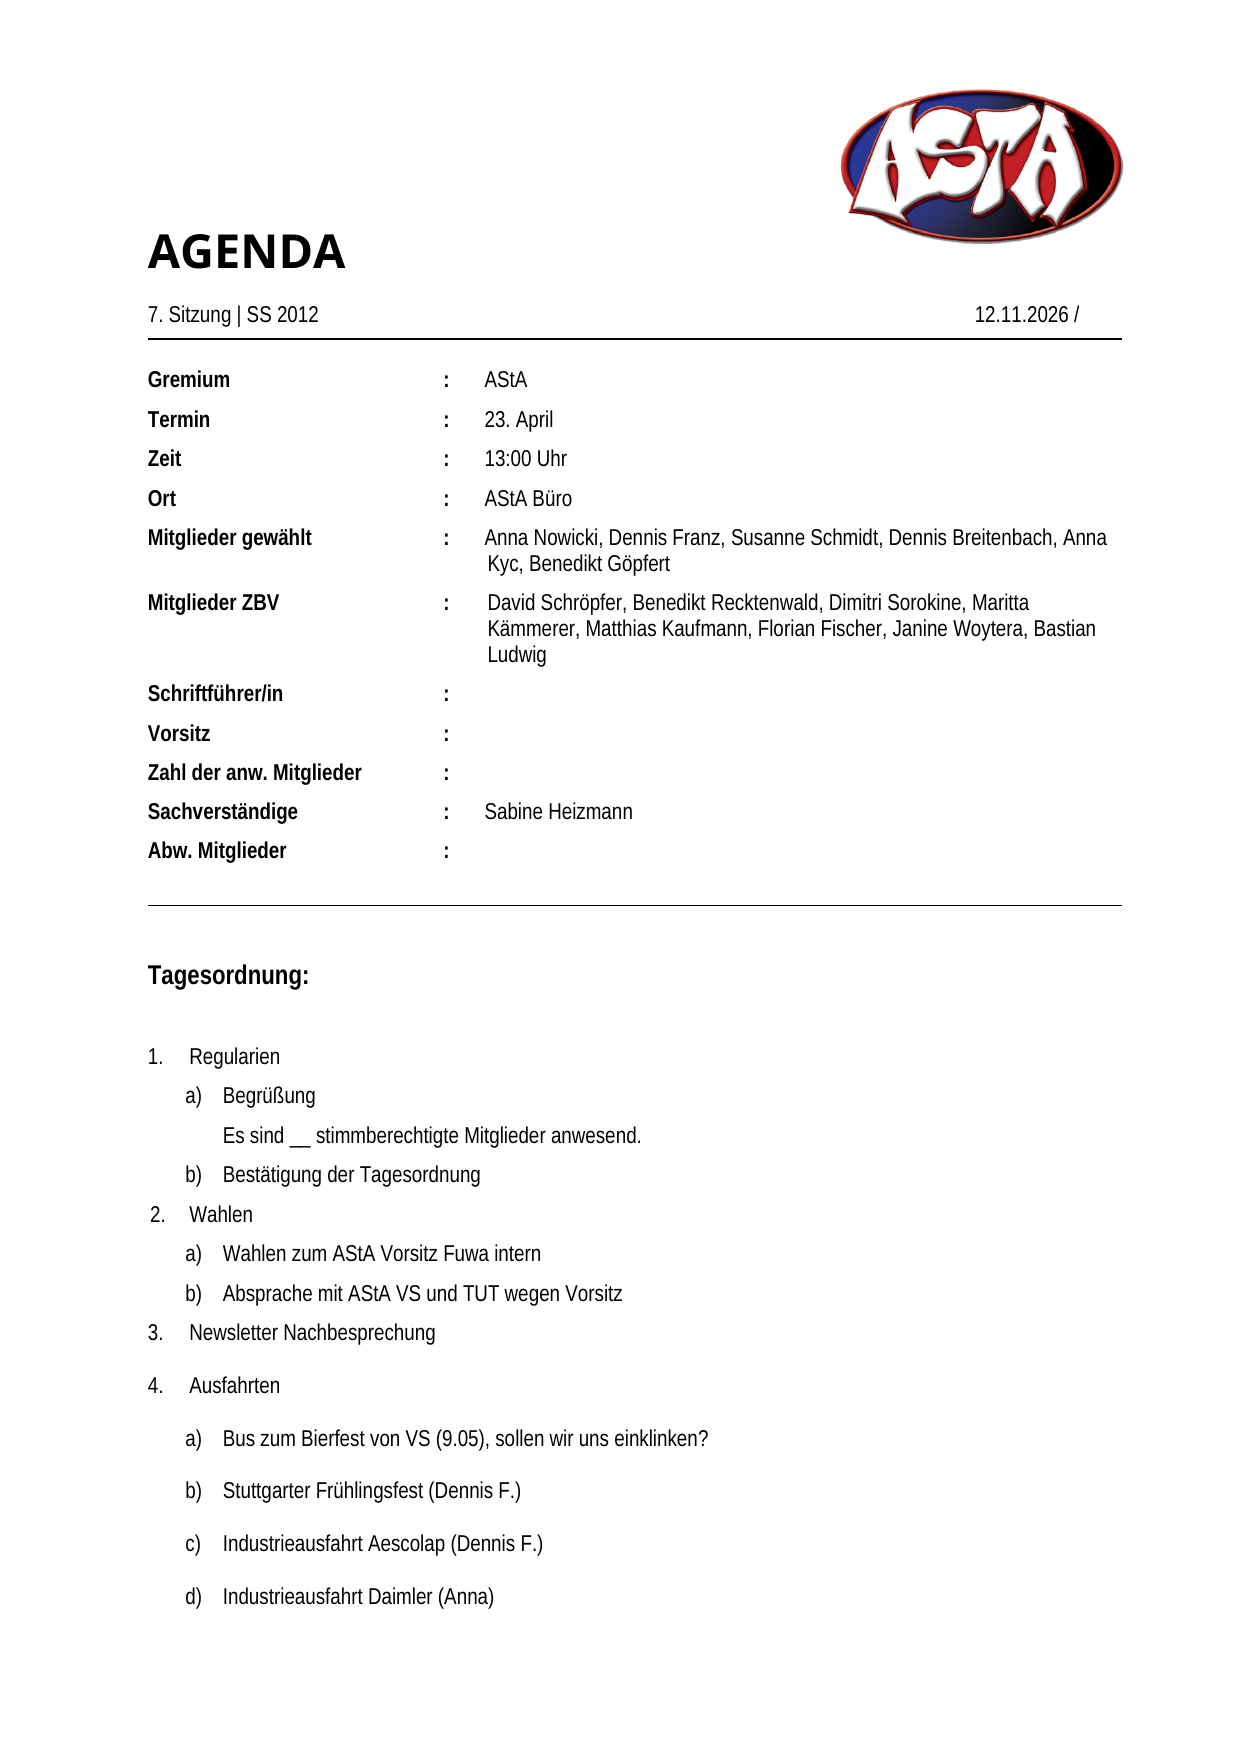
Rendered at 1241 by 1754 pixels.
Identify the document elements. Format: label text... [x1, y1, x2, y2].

text 7. Sitzung | SS 2012 23.04.2012 / [148, 301, 1122, 327]
text AGENDA [148, 218, 1122, 282]
picture [833, 75, 1134, 266]
text Zahl der anw. Mitglieder : [148, 759, 1122, 786]
list Newsletter Nachbesprechung [148, 1319, 1122, 1346]
text Mitglieder ZBV : David Schröpfer, Benedikt Recktenwald, Dimitri Sorokine, Maritta Kämmerer, Matthias Kaufmann, Florian Fischer, Janine Woytera, Bastian Ludwig [148, 589, 1122, 668]
list Regularien [148, 1043, 1122, 1069]
list Stuttgarter Frühlingsfest (Dennis F.) [185, 1477, 1122, 1504]
text Termin : 23. April [148, 406, 1122, 432]
text Abw. Mitglieder : [148, 837, 1122, 863]
list Wahlen zum AStA Vorsitz Fuwa intern [185, 1240, 1122, 1267]
text Vorsitz : [148, 720, 1122, 746]
text Mitglieder gewählt : Anna Nowicki, Dennis Franz, Susanne Schmidt, Dennis Breitenbach, Anna Kyc, Benedikt Göpfert [148, 523, 1122, 576]
list Industrieausfahrt Aescolap (Dennis F.) [185, 1530, 1122, 1556]
text Es sind __ stimmberechtigte Mitglieder anwesend. [223, 1122, 1122, 1148]
list Wahlen [150, 1201, 1122, 1227]
list Absprache mit AStA VS und TUT wegen Vorsitz [185, 1280, 1122, 1306]
list Ausfahrten [148, 1372, 1122, 1398]
text Schriftführer/in : [148, 680, 1122, 707]
text Gremium : AStA [148, 366, 1122, 392]
text Tagesordnung: [148, 959, 1122, 990]
list Bus zum Bierfest von VS (9.05), sollen wir uns einklinken? [185, 1424, 1122, 1451]
text Sachverständige : Sabine Heizmann [148, 798, 1122, 824]
text Zeit : 13:00 Uhr [148, 445, 1122, 471]
list Begrüßung [185, 1082, 1122, 1109]
text Ort : AStA Büro [148, 484, 1122, 511]
list Industrieausfahrt Daimler (Anna) [185, 1583, 1122, 1609]
list Bestätigung der Tagesordnung [185, 1161, 1122, 1188]
